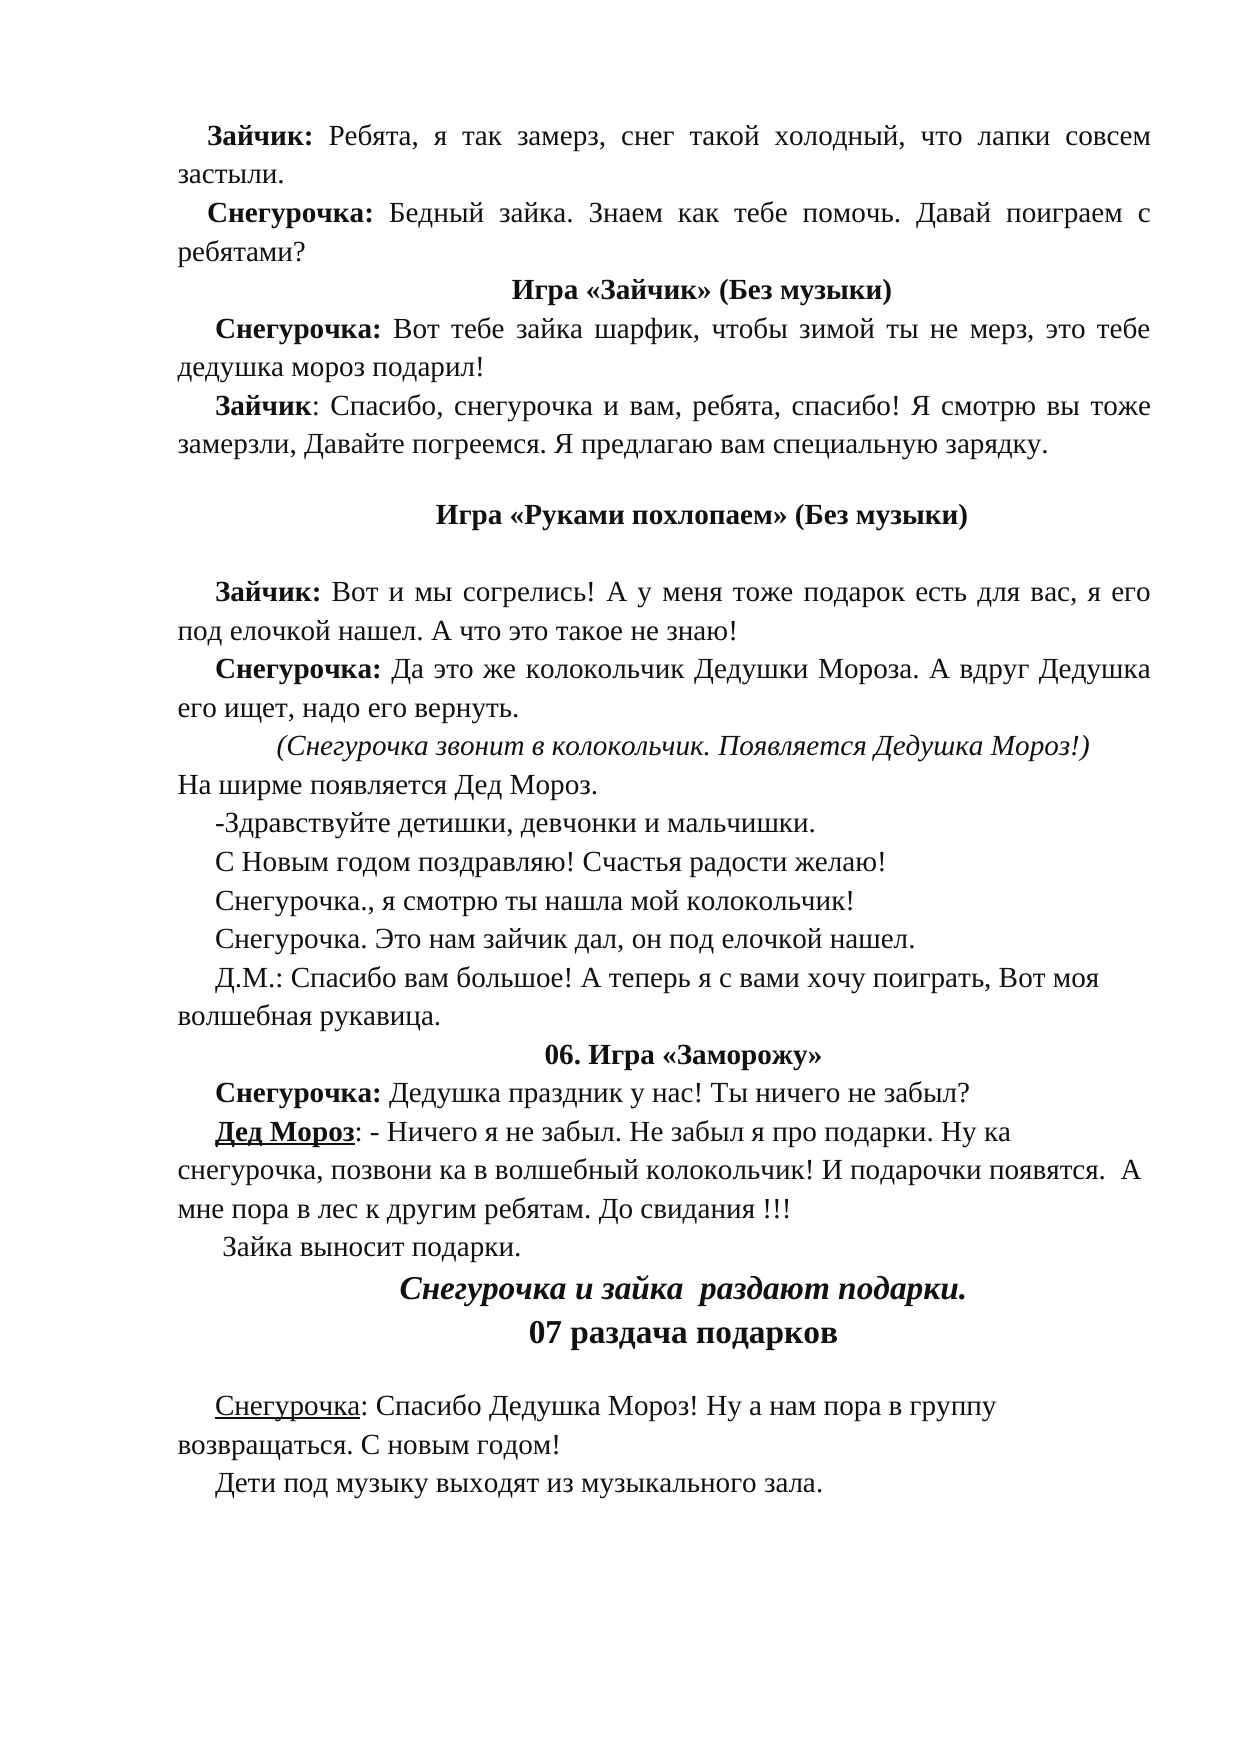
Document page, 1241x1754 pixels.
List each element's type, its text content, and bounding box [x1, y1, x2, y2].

text 07 раздача подарков [177, 1312, 1152, 1350]
text -Здравствуйте детишки, девчонки и мальчишки. [177, 806, 1152, 839]
text Дед Мороз: - Ничего я не забыл. Не забыл я про подарки. Ну ка снегурочка, позвони ка в волшебный колокольчик! И подарочки появятся. А мне пора в лес к другим ребятам. До свидания !!! [177, 1114, 1152, 1224]
text С Новым годом поздравляю! Счастья радости желаю! [177, 844, 1152, 878]
text Снегурочка: Дедушка праздник у нас! Ты ничего не забыл? [177, 1075, 1152, 1109]
text Зайчик: Ребята, я так замерз, снег такой холодный, что лапки совсем застыли. [177, 118, 1152, 190]
text Зайчик: Спасибо, снегурочка и вам, ребята, спасибо! Я смотрю вы тоже замерзли, Давайте погреемся. Я предлагаю вам специальную зарядку. [177, 388, 1152, 460]
text 06. Игра «Заморожу» [177, 1037, 1152, 1070]
text Дети под музыку выходят из музыкального зала. [177, 1465, 1152, 1499]
text На ширме появляется Дед Мороз. [177, 767, 1152, 801]
text Снегурочка: Спасибо Дедушка Мороз! Ну а нам пора в группу возвращаться. С новым годом! [177, 1388, 1152, 1460]
text Снегурочка: Вот тебе зайка шарфик, чтобы зимой ты не мерз, это тебе дедушка мороз подарил! [177, 311, 1152, 383]
list Игра «Руками похлопаем» (Без музыки) [252, 497, 1152, 531]
text Снегурочка., я смотрю ты нашла мой колокольчик! [177, 883, 1152, 916]
text Д.М.: Спасибо вам большое! А теперь я с вами хочу поиграть, Вот моя волшебная рукавица. [177, 960, 1152, 1032]
text Снегурочка и зайка раздают подарки. [177, 1268, 1152, 1306]
text Снегурочка: Да это же колокольчик Дедушки Мороза. А вдруг Дедушка его ищет, надо его вернуть. [177, 651, 1152, 723]
text (Снегурочка звонит в колокольчик. Появляется Дедушка Мороз!) [177, 728, 1152, 762]
list Игра «Зайчик» (Без музыки) [252, 272, 1152, 306]
text Зайка выносит подарки. [177, 1229, 1152, 1263]
text Зайчик: Вот и мы согрелись! А у меня тоже подарок есть для вас, я его под елочкой нашел. А что это такое не знаю! [177, 574, 1152, 646]
text Снегурочка. Это нам зайчик дал, он под елочкой нашел. [177, 921, 1152, 955]
text Снегурочка: Бедный зайка. Знаем как тебе помочь. Давай поиграем с ребятами? [177, 195, 1152, 267]
